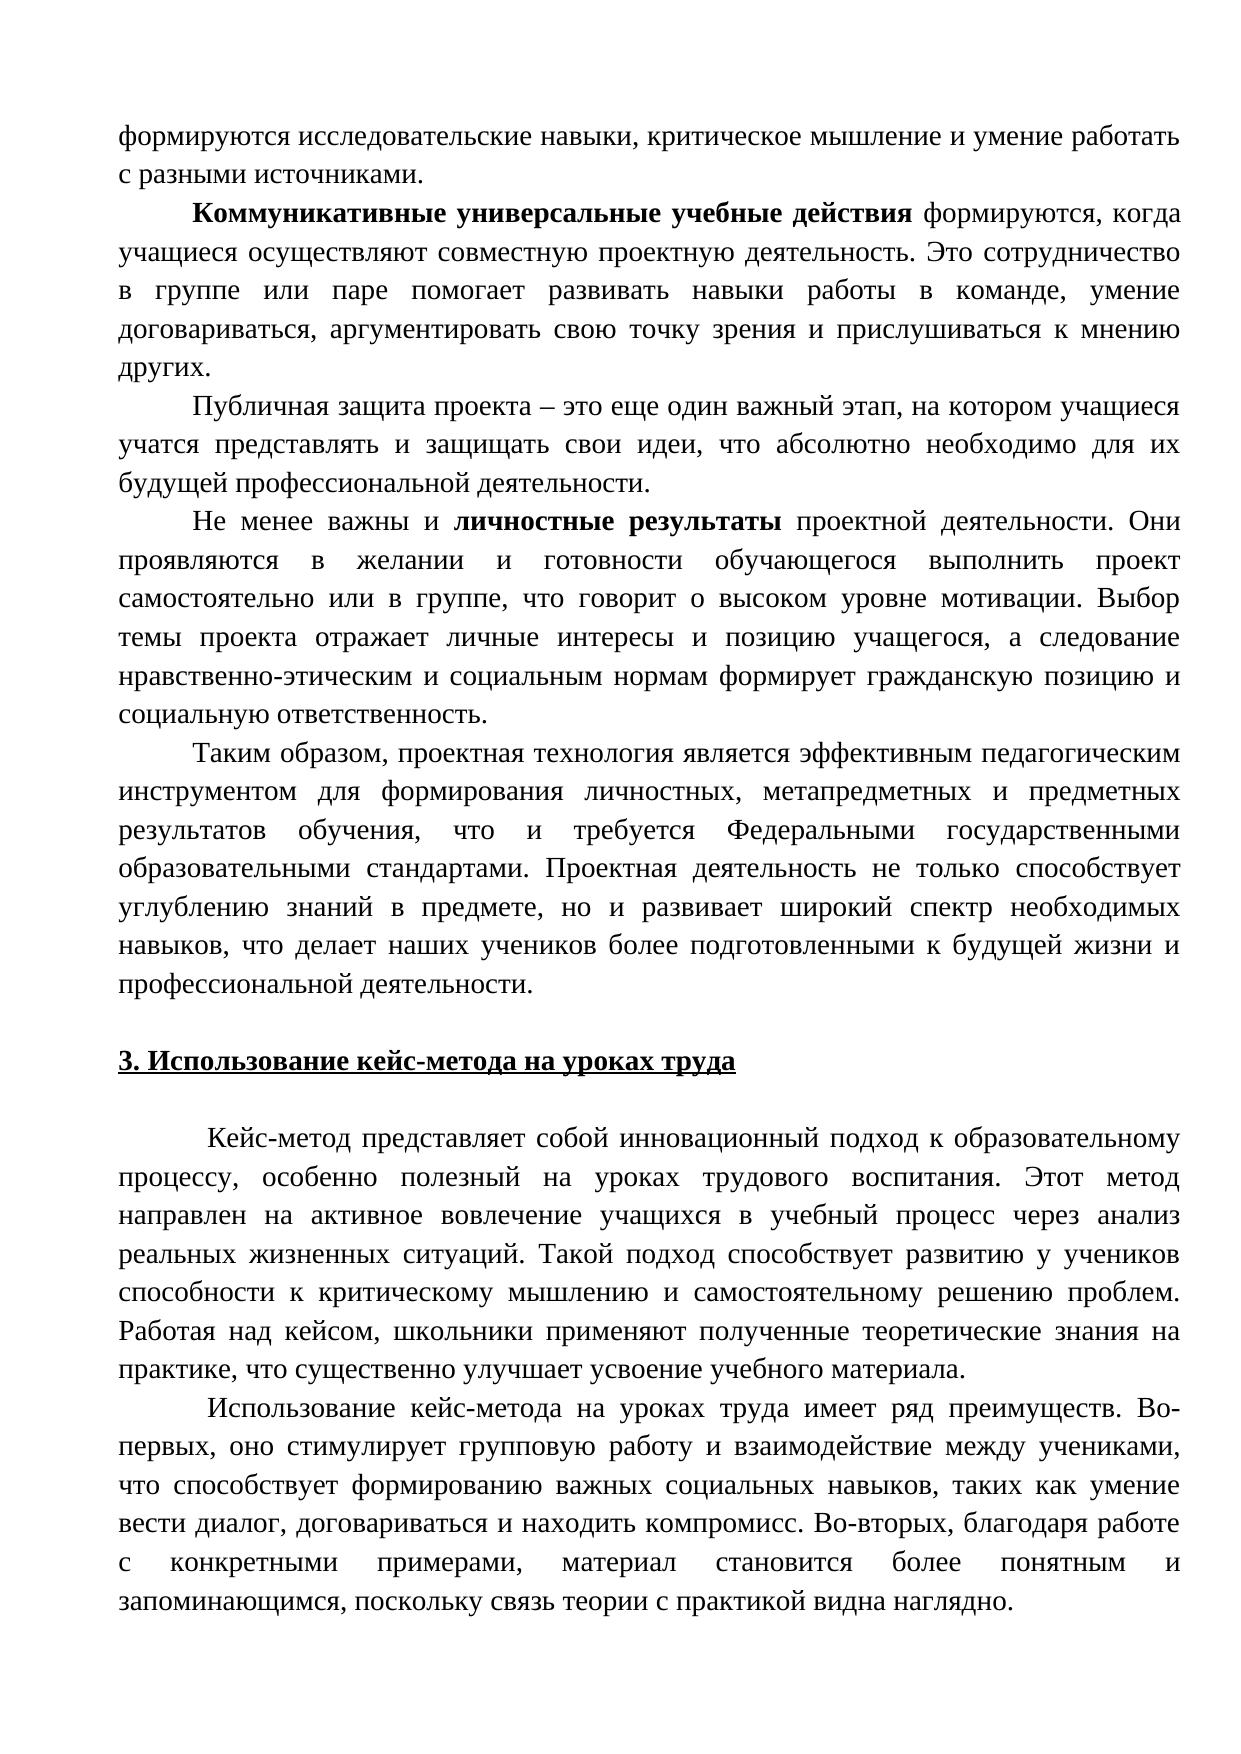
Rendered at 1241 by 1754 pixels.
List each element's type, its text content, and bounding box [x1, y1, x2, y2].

text Коммуникативные универсальные учебные действия формируются, когда учащиеся осуществляют совместную проектную деятельность. Это сотрудничество в группе или паре помогает развивать навыки работы в команде, умение договариваться, аргументировать свою точку зрения и прислушиваться к мнению других. [118, 195, 1181, 383]
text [118, 118, 1181, 190]
text Кейс-метод представляет собой инновационный подход к образовательному процессу, особенно полезный на уроках трудового воспитания. Этот метод направлен на активное вовлечение учащихся в учебный процесс через анализ реальных жизненных ситуаций. Такой подход способствует развитию у учеников способности к критическому мышлению и самостоятельному решению проблем. Работая над кейсом, школьники применяют полученные теоретические знания на практике, что существенно улучшает усвоение учебного материала. [118, 1120, 1181, 1385]
text Публичная защита проекта – это еще один важный этап, на котором учащиеся учатся представлять и защищать свои идеи, что абсолютно необходимо для их будущей профессиональной деятельности. [118, 388, 1181, 498]
text Не менее важны и личностные результаты проектной деятельности. Они проявляются в желании и готовности обучающегося выполнить проект самостоятельно или в группе, что говорит о высоком уровне мотивации. Выбор темы проекта отражает личные интересы и позицию учащегося, а следование нравственно-этическим и социальным нормам формирует гражданскую позицию и социальную ответственность. [118, 503, 1181, 730]
text 3. Использование кейс-метода на уроках труда [118, 1043, 1181, 1077]
text Таким образом, проектная технология является эффективным педагогическим инструментом для формирования личностных, метапредметных и предметных результатов обучения, что и требуется Федеральными государственными образовательными стандартами. Проектная деятельность не только способствует углублению знаний в предмете, но и развивает широкий спектр необходимых навыков, что делает наших учеников более подготовленными к будущей жизни и профессиональной деятельности. [118, 735, 1181, 999]
text Использование кейс-метода на уроках труда имеет ряд преимуществ. Во-первых, оно стимулирует групповую работу и взаимодействие между учениками, что способствует формированию важных социальных навыков, таких как умение вести диалог, договариваться и находить компромисс. Во-вторых, благодаря работе с конкретными примерами, материал становится более понятным и запоминающимся, поскольку связь теории с практикой видна наглядно. [118, 1390, 1181, 1616]
